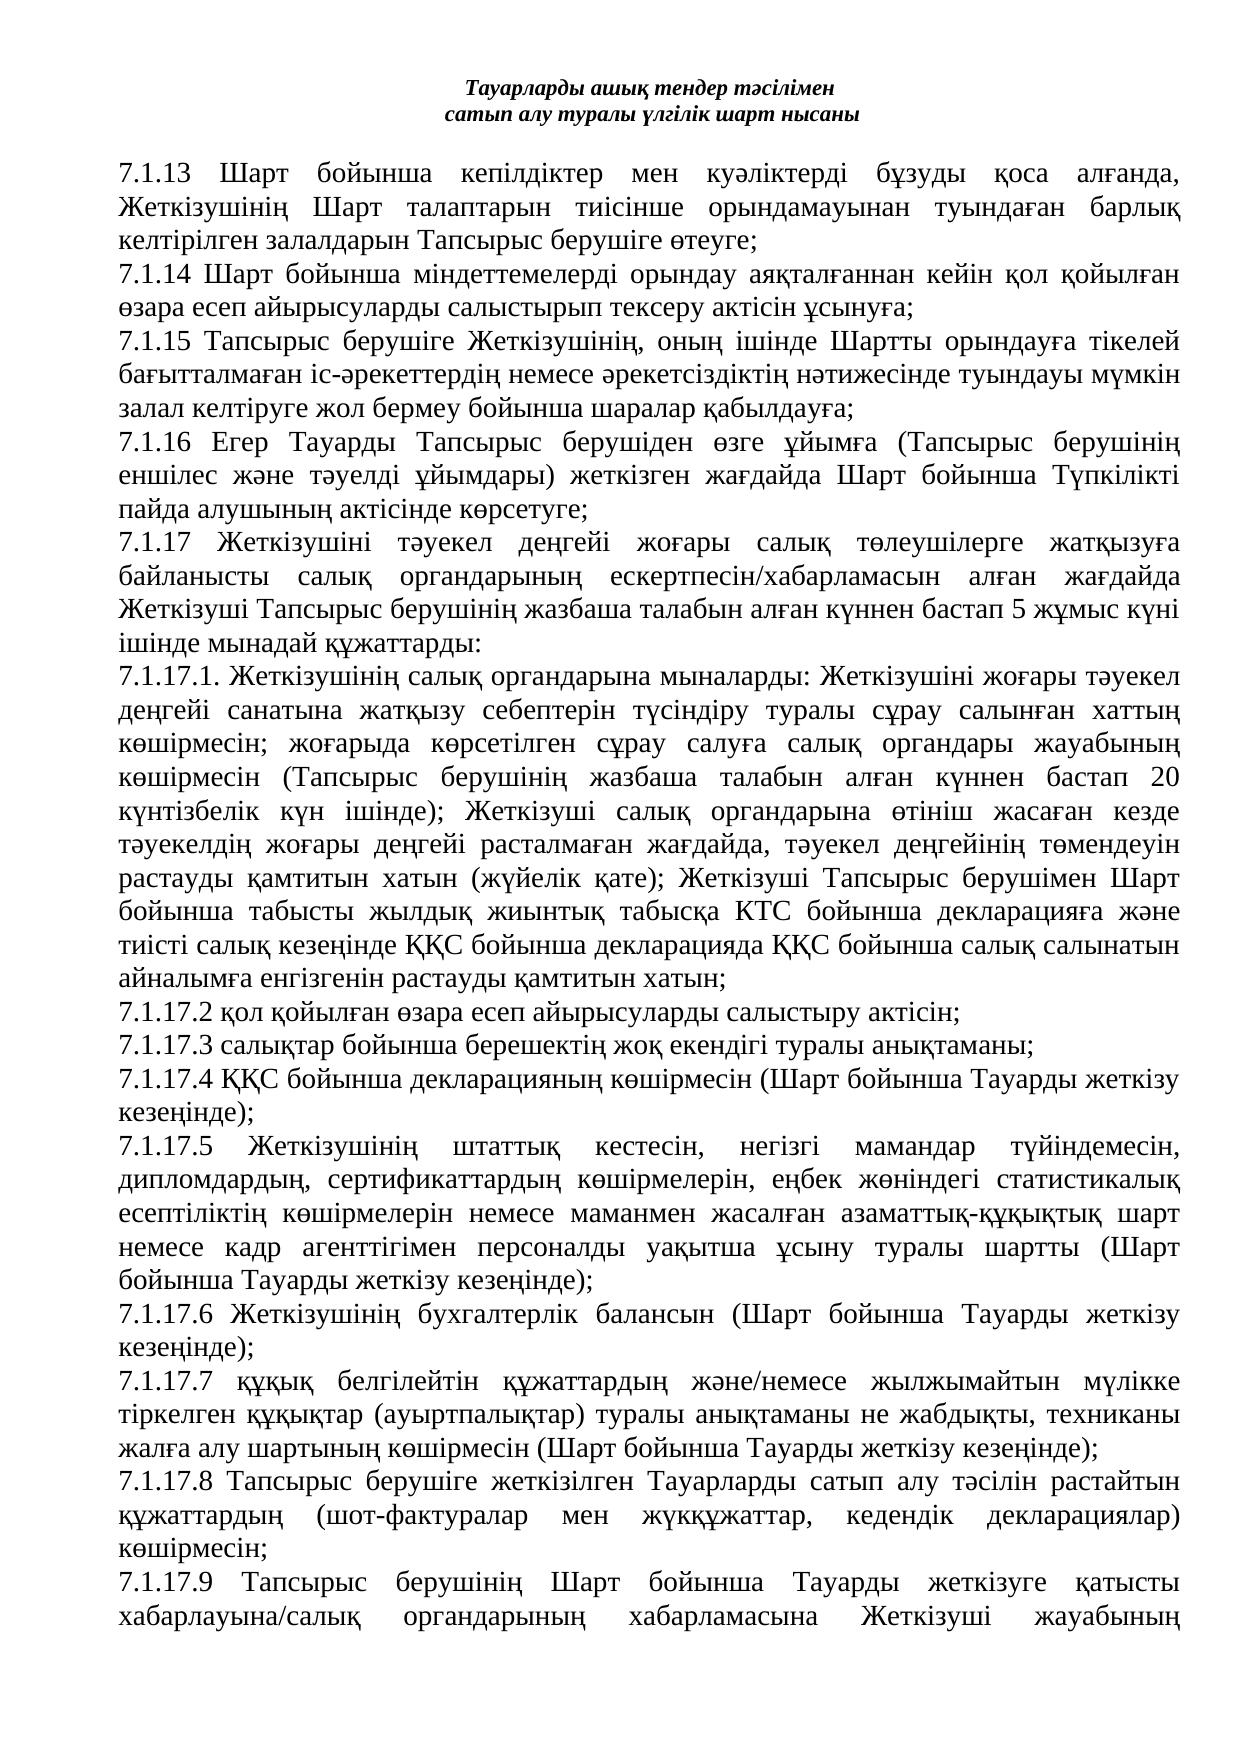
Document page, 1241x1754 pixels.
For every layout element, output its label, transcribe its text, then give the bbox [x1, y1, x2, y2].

text 7.1.17.3 салықтар бойынша берешектің жоқ екендігі туралы анықтаманы; [118, 1027, 1181, 1061]
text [118, 1564, 1181, 1631]
text 7.1.17.5 Жеткізушінің штаттық кестесін, негізгі мамандар түйіндемесін, дипломдардың, сертификаттардың көшірмелерін, еңбек жөніндегі статистикалық есептіліктің көшірмелерін немесе маманмен жасалған азаматтық-құқықтық шарт немесе кадр агенттігімен персоналды уақытша ұсыну туралы шартты (Шарт бойынша Тауарды жеткізу кезеңінде); [118, 1128, 1181, 1296]
text 7.1.17.6 Жеткізушінің бухгалтерлік балансын (Шарт бойынша Тауарды жеткізу кезеңінде); [118, 1296, 1181, 1363]
text 7.1.17.2 қол қойылған өзара есеп айырысуларды салыстыру актісін; [118, 994, 1181, 1027]
text 7.1.14 Шарт бойынша міндеттемелерді орындау аяқталғаннан кейін қол қойылған өзара есеп айырысуларды салыстырып тексеру актісін ұсынуға; [118, 256, 1181, 323]
text 7.1.16 Егер Тауарды Тапсырыс берушіден өзге ұйымға (Тапсырыс берушінің еншілес және тәуелді ұйымдары) жеткізген жағдайда Шарт бойынша Түпкілікті пайда алушының актісінде көрсетуге; [118, 424, 1181, 524]
text 7.1.17.4 ҚҚС бойынша декларацияның көшірмесін (Шарт бойынша Тауарды жеткізу кезеңінде); [118, 1061, 1181, 1128]
text 7.1.17 Жеткізушіні тәуекел деңгейі жоғары салық төлеушілерге жатқызуға байланысты салық органдарының ескертпесін/хабарламасын алған жағдайда Жеткізуші Тапсырыс берушінің жазбаша талабын алған күннен бастап 5 жұмыс күні ішінде мынадай құжаттарды: [118, 524, 1181, 658]
text 7.1.15 Тапсырыс берушіге Жеткізушінің, оның ішінде Шартты орындауға тікелей бағытталмаған іс-әрекеттердің немесе әрекетсіздіктің нәтижесінде туындауы мүмкін залал келтіруге жол бермеу бойынша шаралар қабылдауға; [118, 323, 1181, 424]
text 7.1.17.8 Тапсырыс берушіге жеткізілген Тауарларды сатып алу тәсілін растайтын құжаттардың (шот-фактуралар мен жүкқұжаттар, кедендік декларациялар) көшірмесін; [118, 1463, 1181, 1564]
text 7.1.13 Шарт бойынша кепілдіктер мен куәліктерді бұзуды қоса алғанда, Жеткізушінің Шарт талаптарын тиісінше орындамауынан туындаған барлық келтірілген залалдарын Тапсырыс берушіге өтеуге; [118, 155, 1181, 256]
text 7.1.17.7 құқық белгілейтін құжаттардың және/немесе жылжымайтын мүлікке тіркелген құқықтар (ауыртпалықтар) туралы анықтаманы не жабдықты, техниканы жалға алу шартының көшірмесін (Шарт бойынша Тауарды жеткізу кезеңінде); [118, 1363, 1181, 1463]
text 7.1.17.1. Жеткізушінің салық органдарына мыналарды: Жеткізушіні жоғары тәуекел деңгейі санатына жатқызу себептерін түсіндіру туралы сұрау салынған хаттың көшірмесін; жоғарыда көрсетілген сұрау салуға салық органдары жауабының көшірмесін (Тапсырыс берушінің жазбаша талабын алған күннен бастап 20 күнтізбелік күн ішінде); Жеткізуші салық органдарына өтініш жасаған кезде тәуекелдің жоғары деңгейі расталмаған жағдайда, тәуекел деңгейінің төмендеуін растауды қамтитын хатын (жүйелік қате); Жеткізуші Тапсырыс берушімен Шарт бойынша табысты жылдық жиынтық табысқа КТС бойынша декларацияға және тиісті салық кезеңінде ҚҚС бойынша декларацияда ҚҚС бойынша салық салынатын айналымға енгізгенін растауды қамтитын хатын; [118, 658, 1181, 994]
